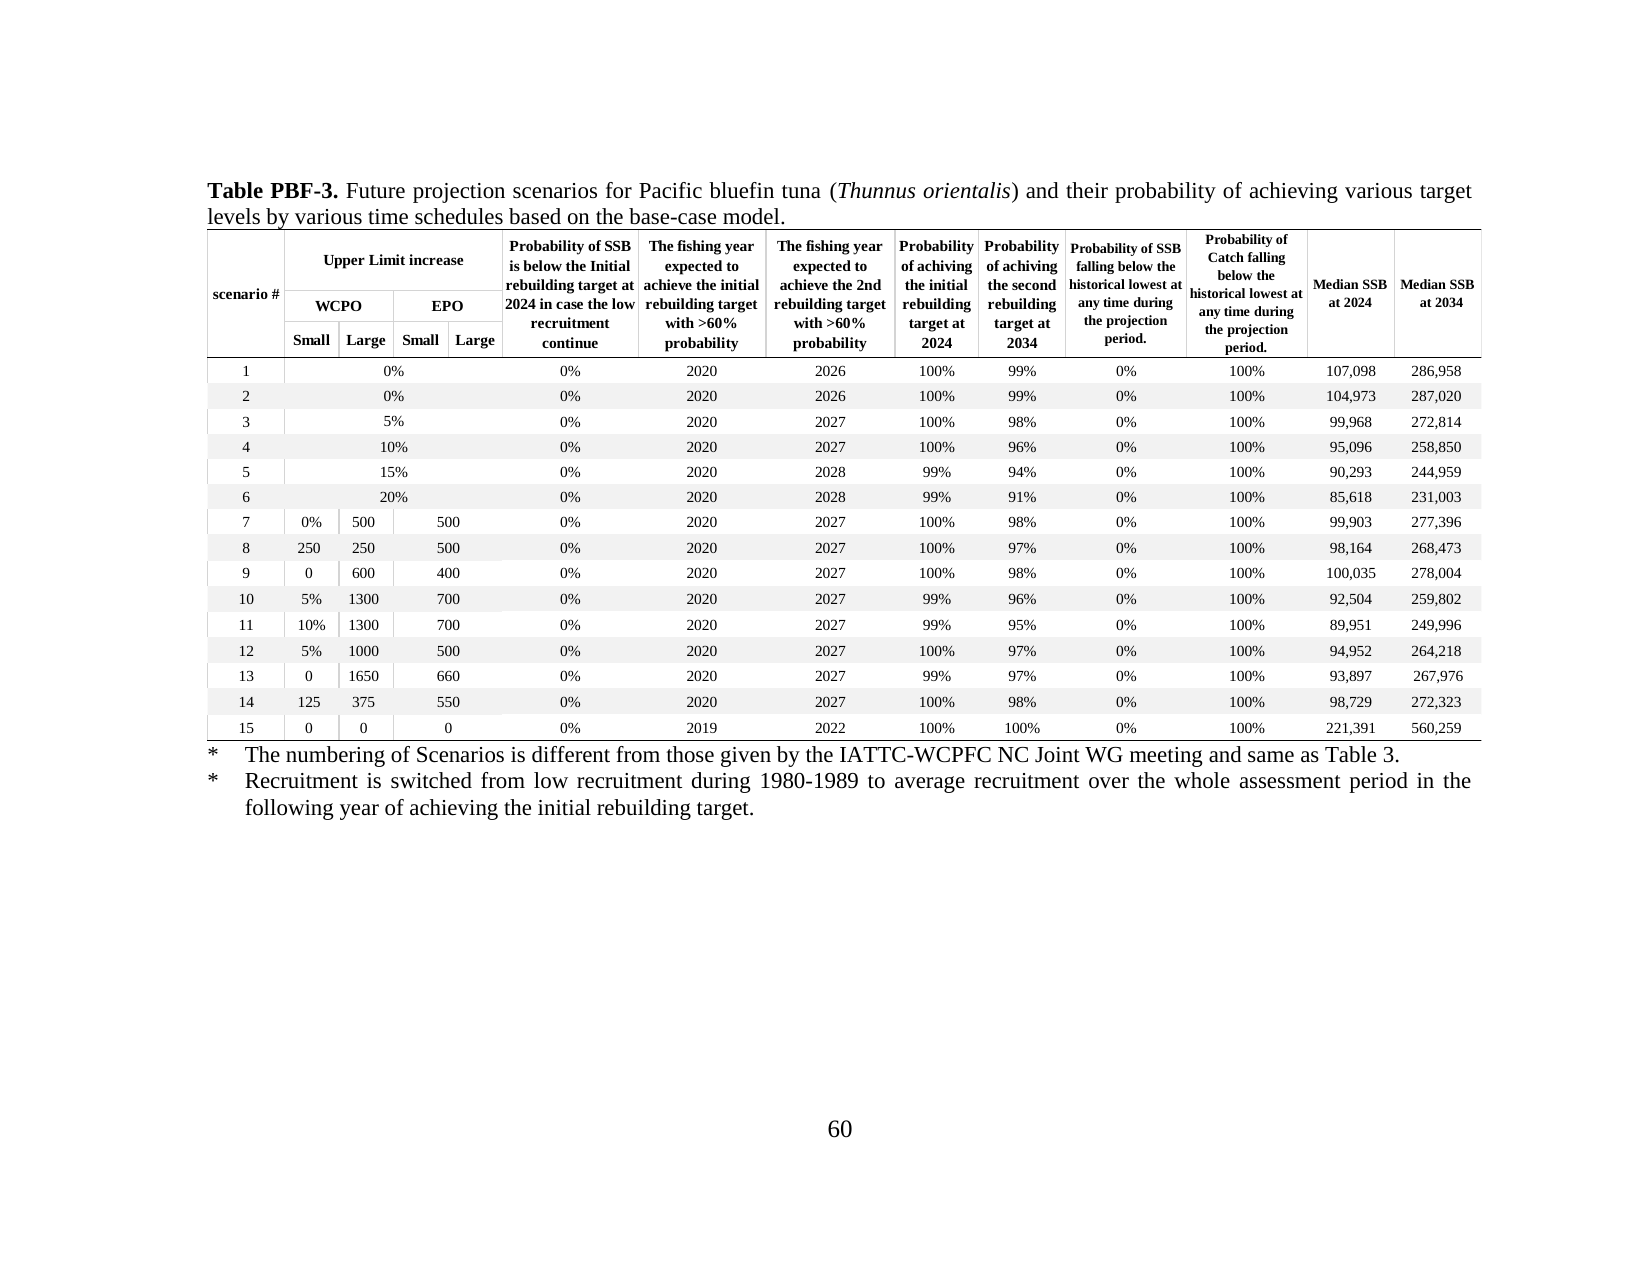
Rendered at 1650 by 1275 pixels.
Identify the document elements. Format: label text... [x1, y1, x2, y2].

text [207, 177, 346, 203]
text * The numbering of Scenarios is different from those given by the IATTC-WCPFC NC Joint WG meeting and same as Table 3. [207, 741, 1473, 767]
text Table PBF-3. Future projection scenarios for Pacific bluefin tuna (Thunnus orientalis) and their probability of achieving various target levels by various time schedules based on the base-case model. [786, 177, 1473, 229]
text * Recruitment is switched from low recruitment during 1980-1989 to average recruitment over the whole assessment period in the following year of achieving the initial rebuilding target. [207, 767, 1473, 820]
